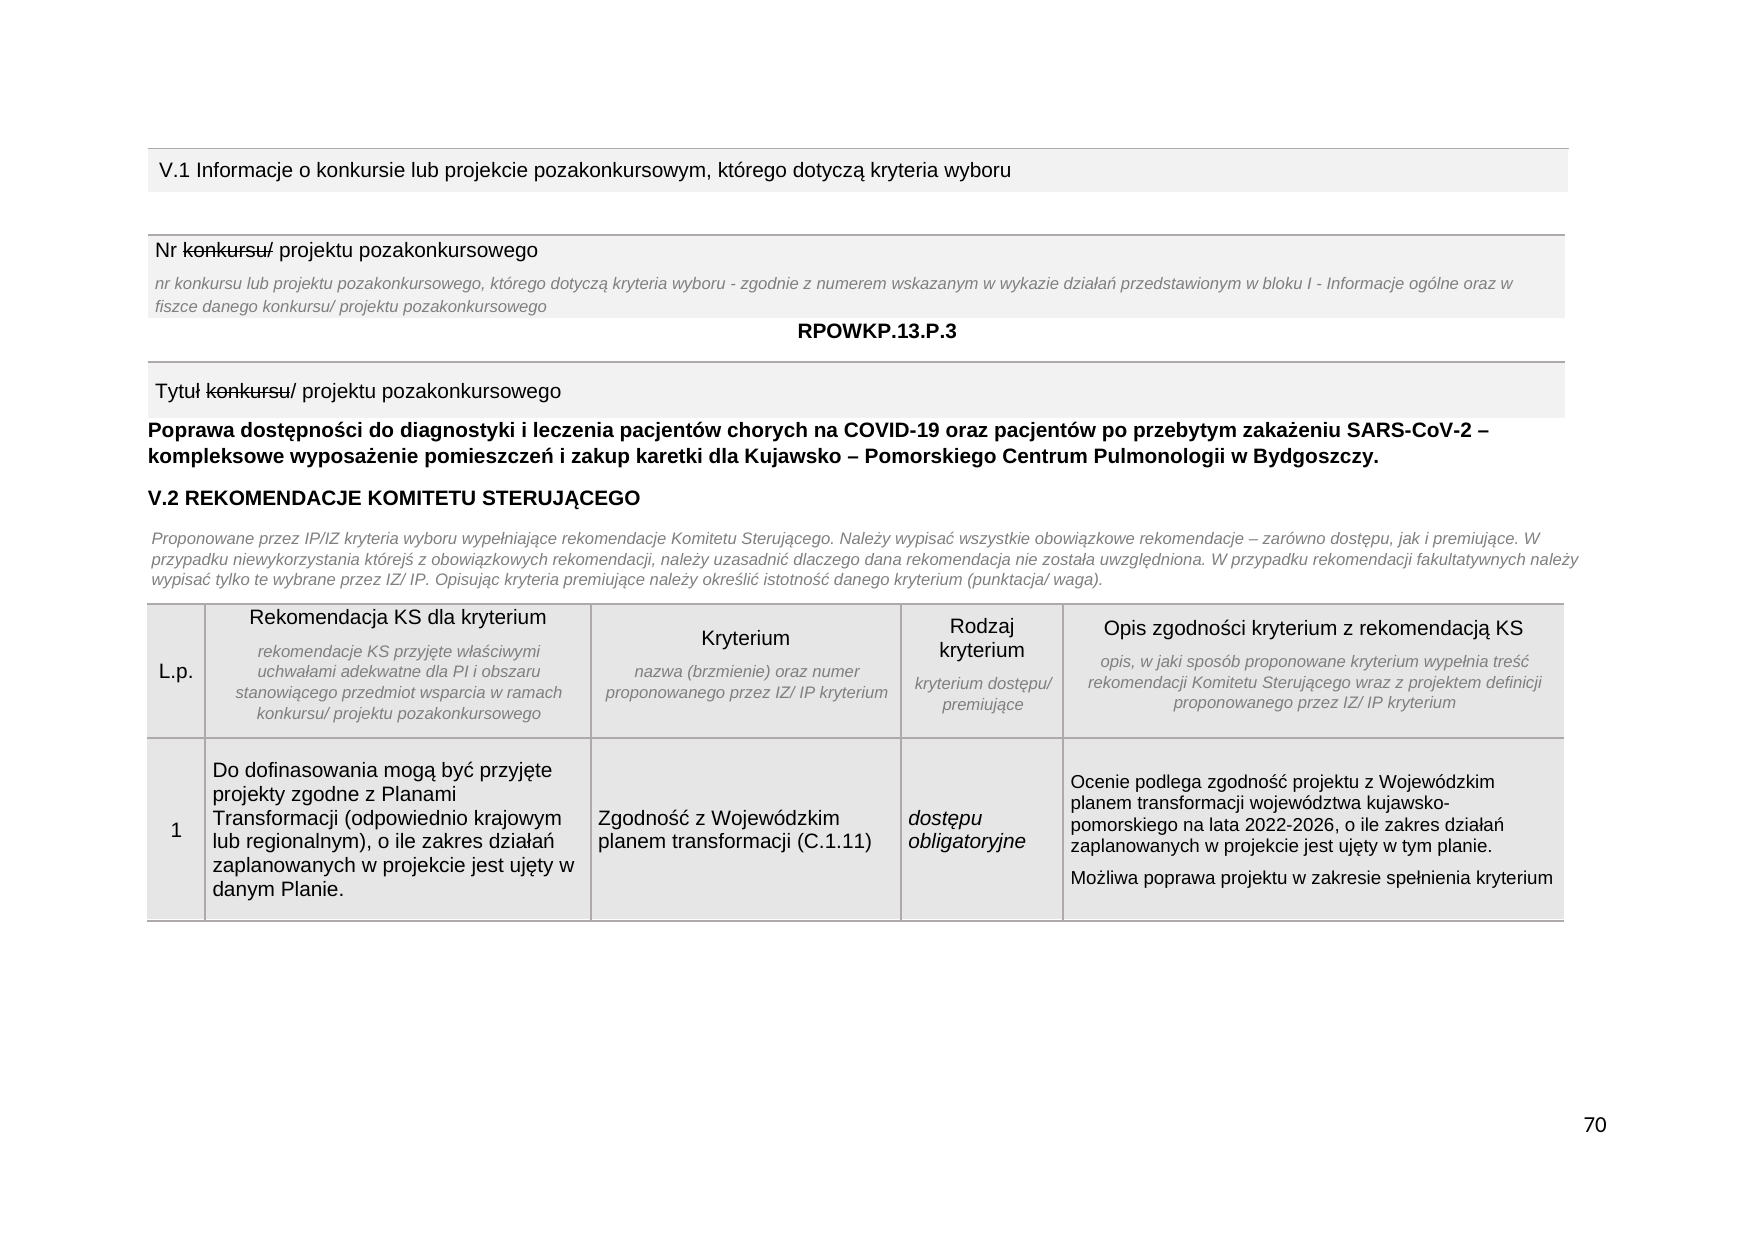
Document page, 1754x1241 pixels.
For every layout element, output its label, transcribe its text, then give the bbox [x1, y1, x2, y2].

text RPOWKP.13.P.3 [148, 318, 1606, 342]
table_header Tytuł konkursu/ projektu pozakonkursowego [148, 363, 1565, 418]
table_cell 1 [147, 739, 204, 919]
table_header Rodzaj kryterium kryterium dostępu/ premiujące [902, 605, 1062, 737]
table_header Kryterium nazwa (brzmienie) oraz numer proponowanego przez IZ/ IP kryterium [592, 605, 900, 737]
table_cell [902, 739, 1062, 919]
table_header Opis zgodności kryterium z rekomendacją KS opis, w jaki sposób proponowane kryterium wypełnia treść rekomendacji Komitetu Sterującego wraz z projektem definicji proponowanego przez IZ/ IP kryterium [1064, 605, 1564, 737]
table_header Nr konkursu/ projektu pozakonkursowego nr konkursu lub projektu pozakonkursowego, którego dotyczą kryteria wyboru - zgodnie z numerem wskazanym w wykazie działań przedstawionym w bloku I - Informacje ogólne oraz w fiszce danego konkursu/ projektu pozakonkursowego [148, 236, 1565, 318]
table_cell Zgodność z Wojewódzkim planem transformacji (C.1.11) [592, 739, 900, 919]
table_header V.1 Informacje o konkursie lub projekcie pozakonkursowym, którego dotyczą kryteria wyboru [148, 149, 1568, 192]
list Proponowane przez IP/IZ kryteria wyboru wypełniające rekomendacje Komitetu Sterującego. Należy wypisać wszystkie obowiązkowe rekomendacje – zarówno dostępu, jak i premiujące. W przypadku niewykorzystania którejś z obowiązkowych rekomendacji, należy uzasadnić dlaczego dana rekomendacja nie została uwzględniona. W przypadku rekomendacji fakultatywnych należy wypisać tylko te wybrane przez IZ/ IP. Opisując kryteria premiujące należy określić istotność danego kryterium (punktacja/ waga). [151, 529, 1606, 589]
text Poprawa dostępności do diagnostyki i leczenia pacjentów chorych na COVID-19 oraz pacjentów po przebytym zakażeniu SARS-CoV-2 – kompleksowe wyposażenie pomieszczeń i zakup karetki dla Kujawsko – Pomorskiego Centrum Pulmonologii w Bydgoszczy. [148, 418, 1606, 468]
table_cell Ocenie podlega zgodność projektu z Wojewódzkim planem transformacji województwa kujawsko-pomorskiego na lata 2022-2026, o ile zakres działań zaplanowanych w projekcie jest ujęty w tym planie. Możliwa poprawa projektu w zakresie spełnienia kryterium [1064, 739, 1564, 919]
table_cell Do dofinasowania mogą być przyjęte projekty zgodne z Planami Transformacji (odpowiednio krajowym lub regionalnym), o ile zakres działań zaplanowanych w projekcie jest ujęty w danym Planie. [206, 739, 590, 919]
table_header Rekomendacja KS dla kryterium rekomendacje KS przyjęte właściwymi uchwałami adekwatne dla PI i obszaru stanowiącego przedmiot wsparcia w ramach konkursu/ projektu pozakonkursowego [206, 605, 590, 737]
table_header L.p. [147, 605, 204, 737]
text V.2 REKOMENDACJE KOMITETU STERUJĄCEGO [148, 486, 1606, 510]
